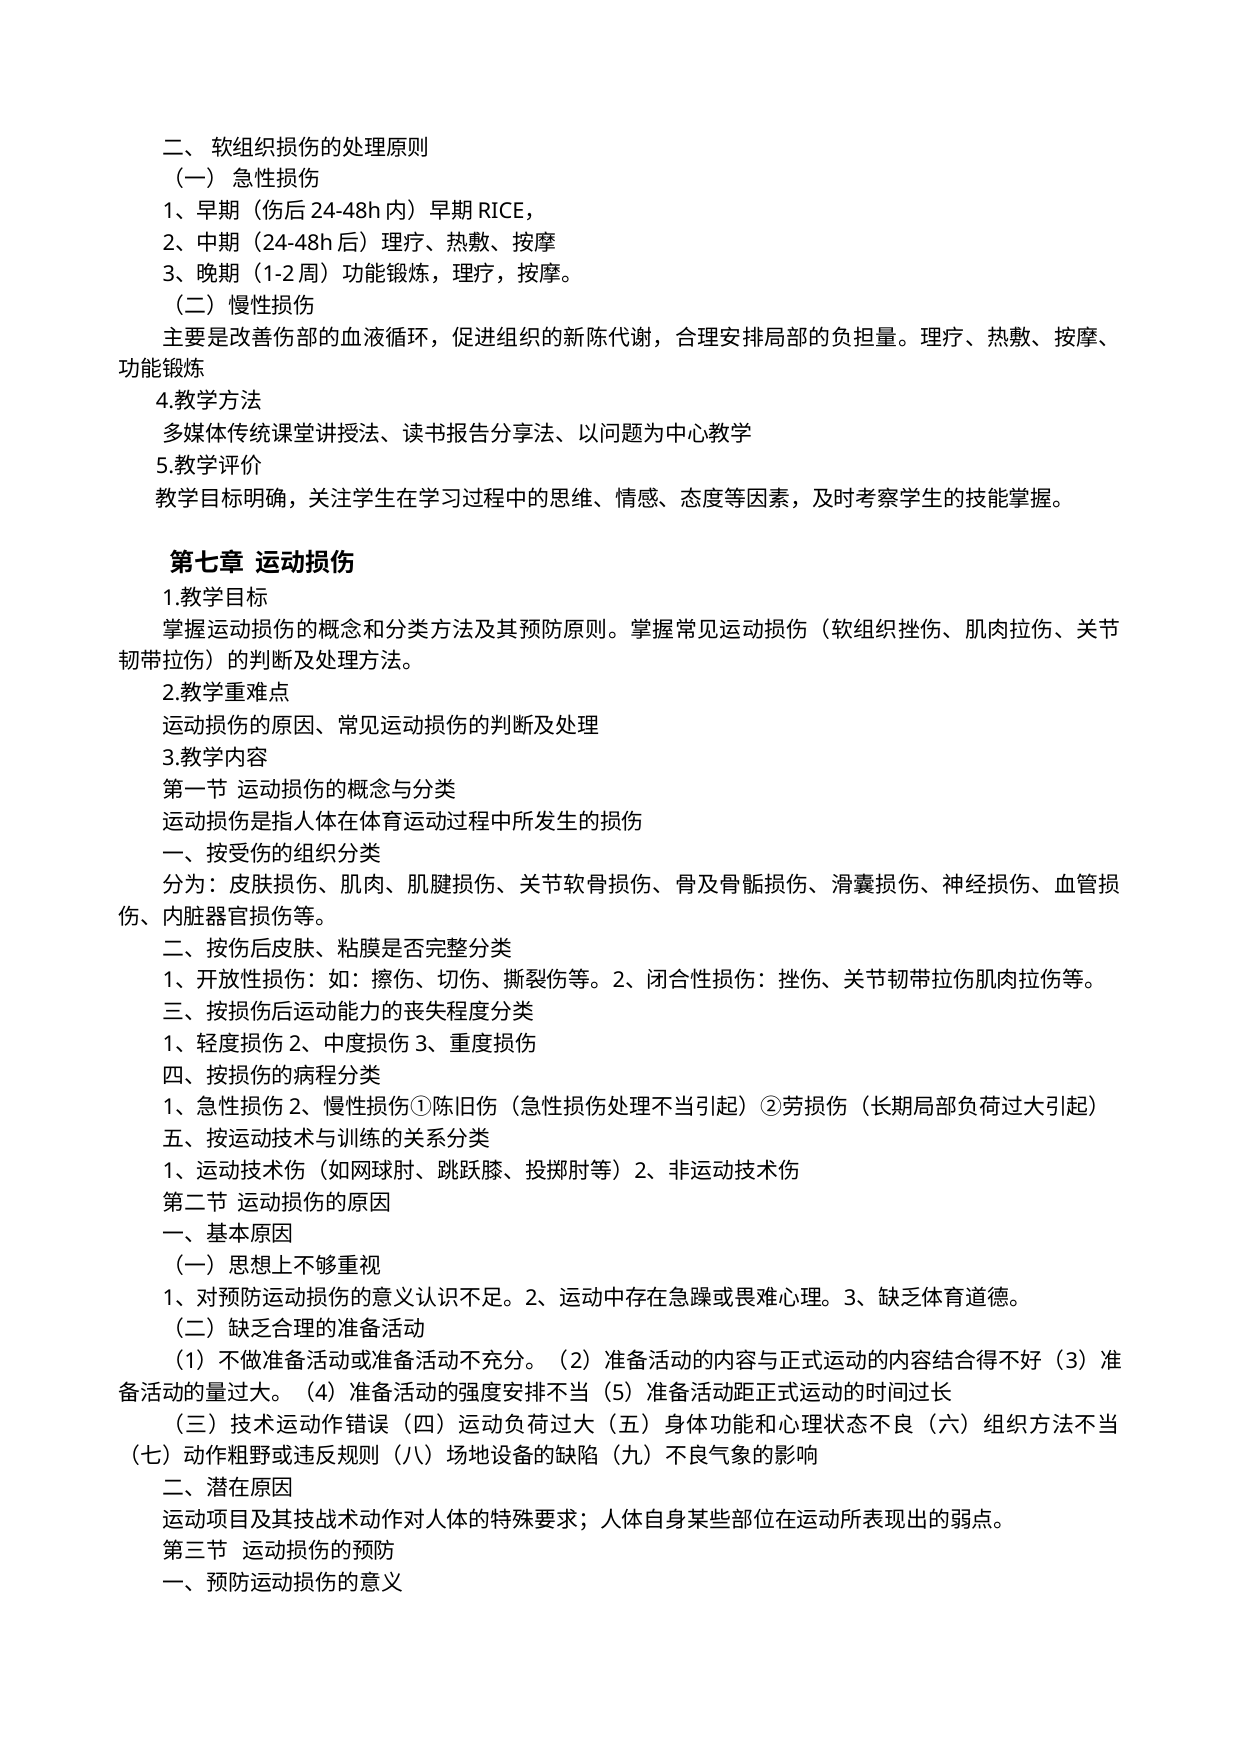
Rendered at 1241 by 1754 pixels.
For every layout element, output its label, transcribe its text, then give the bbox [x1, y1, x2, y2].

text 一、按受伤的组织分类 [118, 836, 1122, 867]
text 二、按伤后皮肤、粘膜是否完整分类 [118, 931, 1122, 962]
text 1、对预防运动损伤的意义认识不足。2、运动中存在急躁或畏难心理。3、缺乏体育道德。 [118, 1279, 1122, 1311]
text 5.教学评价 [156, 448, 1122, 481]
text 第七章 运动损伤 [118, 543, 1122, 579]
text 第三节 运动损伤的预防 [118, 1533, 1122, 1565]
text 运动项目及其技战术动作对人体的特殊要求；人体自身某些部位在运动所表现出的弱点。 [118, 1502, 1122, 1533]
text 第一节 运动损伤的概念与分类 [118, 772, 1122, 804]
text 二、 软组织损伤的处理原则 [118, 129, 1122, 161]
text 三、按损伤后运动能力的丧失程度分类 [118, 994, 1122, 1026]
text 3、晚期（1-2周）功能锻炼，理疗，按摩。 [118, 256, 1122, 288]
text （二）慢性损伤 [118, 288, 1122, 320]
text （二）缺乏合理的准备活动 [118, 1311, 1122, 1343]
text 1.教学目标 [118, 579, 1122, 612]
text 第二节 运动损伤的原因 [118, 1184, 1122, 1216]
text 一、预防运动损伤的意义 [118, 1565, 1122, 1597]
text （一）思想上不够重视 [118, 1248, 1122, 1279]
text 1、早期（伤后24-48h内）早期RICE， [118, 193, 1122, 224]
text 运动损伤是指人体在体育运动过程中所发生的损伤 [118, 804, 1122, 836]
text 二、潜在原因 [118, 1470, 1122, 1502]
text 3.教学内容 [118, 740, 1122, 772]
text 4.教学方法 [156, 383, 1122, 416]
text 多媒体传统课堂讲授法、读书报告分享法、以问题为中心教学 [118, 416, 1122, 448]
text 掌握运动损伤的概念和分类方法及其预防原则。掌握常见运动损伤（软组织挫伤、肌肉拉伤、关节韧带拉伤）的判断及处理方法。 [118, 612, 1122, 675]
text 五、按运动技术与训练的关系分类 [118, 1121, 1122, 1153]
text （1）不做准备活动或准备活动不充分。（2）准备活动的内容与正式运动的内容结合得不好（3）准备活动的量过大。（4）准备活动的强度安排不当（5）准备活动距正式运动的时间过长 [118, 1343, 1122, 1407]
text 分为：皮肤损伤、肌肉、肌腱损伤、关节软骨损伤、骨及骨骺损伤、滑囊损伤、神经损伤、血管损伤、内脏器官损伤等。 [118, 867, 1122, 931]
text 教学目标明确，关注学生在学习过程中的思维、情感、态度等因素，及时考察学生的技能掌握。 [156, 481, 1122, 513]
text 一、基本原因 [118, 1216, 1122, 1248]
text （三）技术运动作错误（四）运动负荷过大（五）身体功能和心理状态不良（六）组织方法不当（七）动作粗野或违反规则（八）场地设备的缺陷（九）不良气象的影响 [118, 1407, 1122, 1470]
text 主要是改善伤部的血液循环，促进组织的新陈代谢，合理安排局部的负担量。理疗、热敷、按摩、功能锻炼 [118, 320, 1122, 383]
text 1、运动技术伤（如网球肘、跳跃膝、投掷肘等）2、非运动技术伤 [118, 1153, 1122, 1184]
text 2、中期（24-48h后）理疗、热敷、按摩 [118, 224, 1122, 256]
text 运动损伤的原因、常见运动损伤的判断及处理 [118, 707, 1122, 740]
text 2.教学重难点 [118, 675, 1122, 707]
text 四、按损伤的病程分类 [118, 1058, 1122, 1089]
text 1、开放性损伤：如：擦伤、切伤、撕裂伤等。2、闭合性损伤：挫伤、关节韧带拉伤肌肉拉伤等。 [118, 962, 1122, 994]
text （一） 急性损伤 [118, 161, 1122, 193]
text 1、急性损伤2、慢性损伤①陈旧伤（急性损伤处理不当引起）②劳损伤（长期局部负荷过大引起） [118, 1089, 1122, 1121]
text 1、轻度损伤2、中度损伤3、重度损伤 [118, 1026, 1122, 1058]
